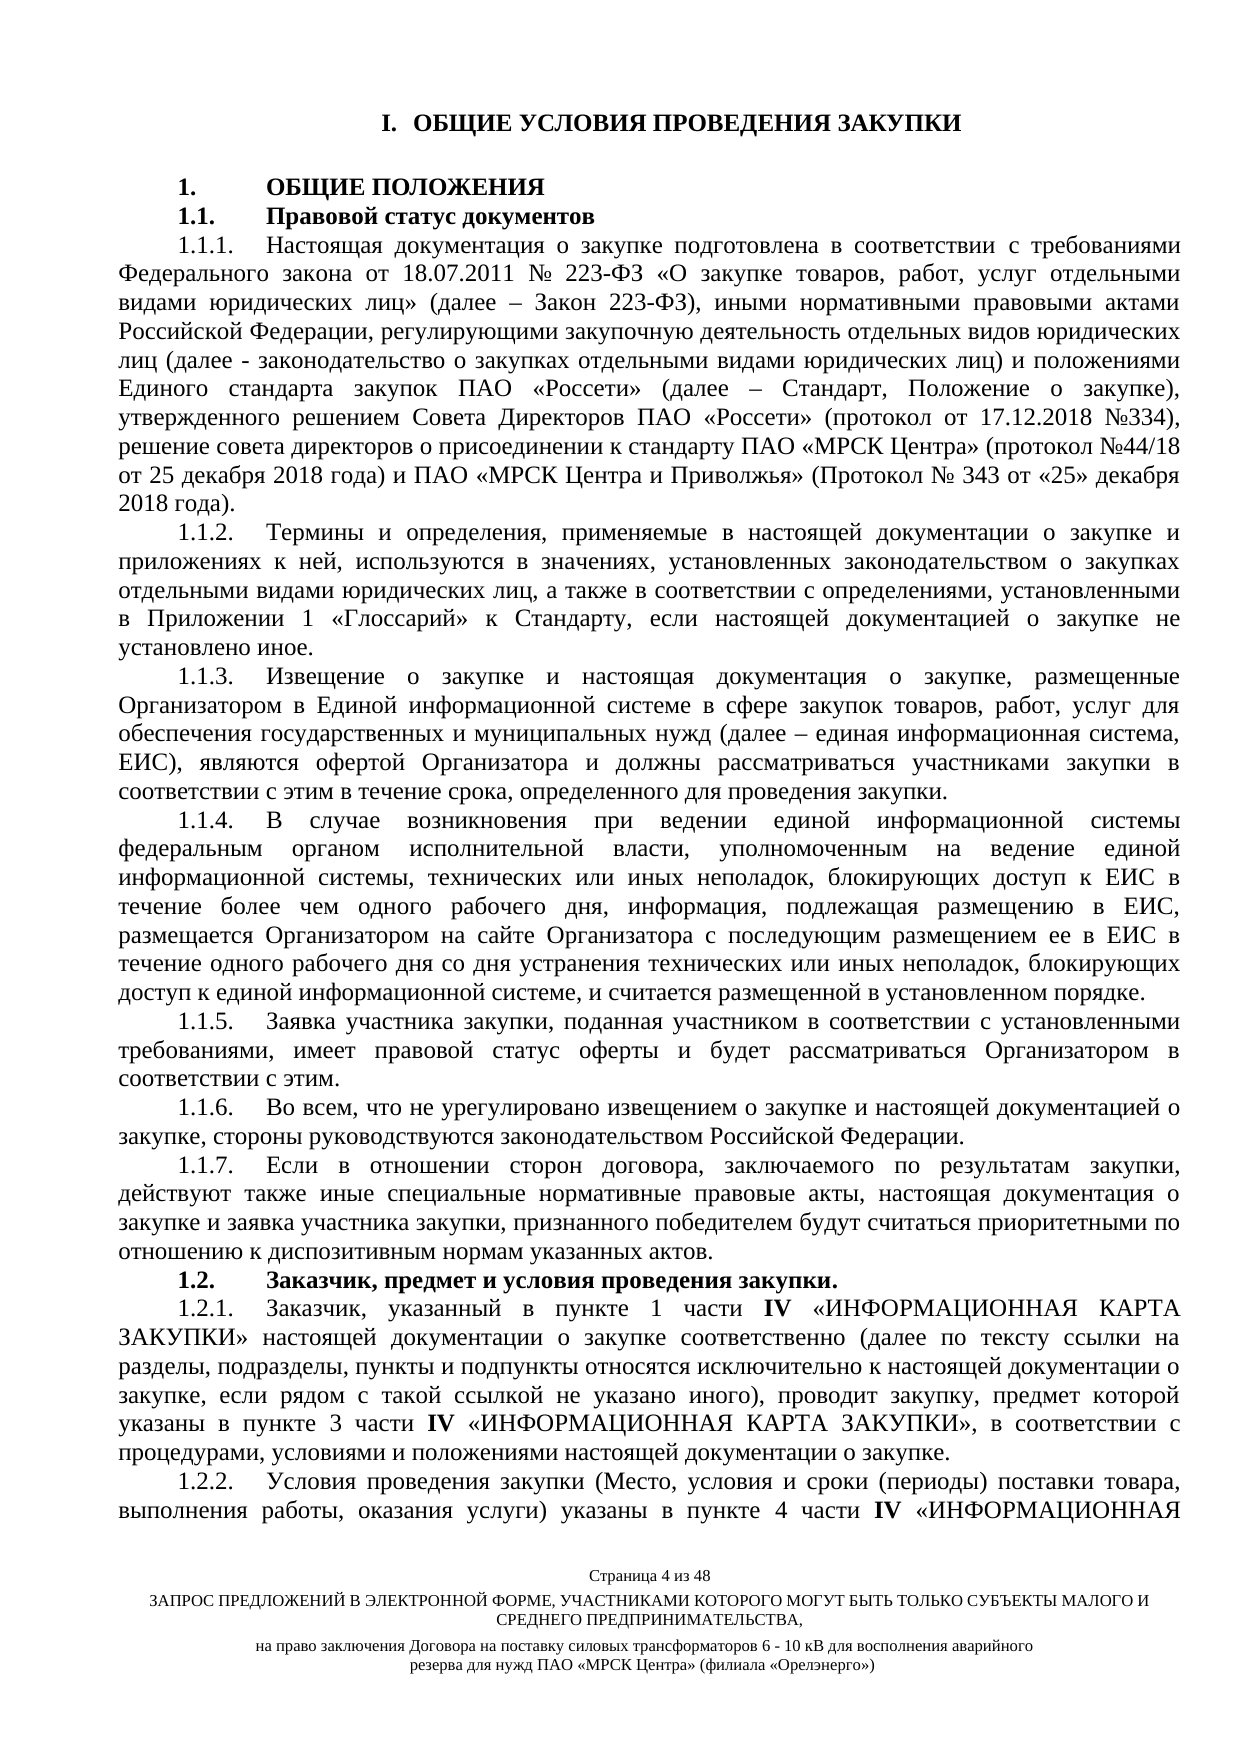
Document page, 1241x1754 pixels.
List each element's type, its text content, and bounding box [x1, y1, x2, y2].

list Во всем, что не урегулировано извещением о закупке и настоящей документацией о закупке, стороны руководствуются законодательством Российской Федерации. [118, 1092, 1181, 1150]
list Извещение о закупке и настоящая документация о закупке, размещенные Организатором в Единой информационной системе в сфере закупок товаров, работ, услуг для обеспечения государственных и муниципальных нужд (далее – единая информационная система, ЕИС), являются офертой Организатора и должны рассматриваться участниками закупки в соответствии с этим в течение срока, определенного для проведения закупки. [118, 661, 1181, 805]
list Настоящая документация о закупке подготовлена в соответствии с требованиями Федерального закона от 18.07.2011 № 223-ФЗ «О закупке товаров, работ, услуг отдельными видами юридических лиц» (далее – Закон 223-ФЗ), иными нормативными правовыми актами Российской Федерации, регулирующими закупочную деятельность отдельных видов юридических лиц (далее - законодательство о закупках отдельными видами юридических лиц) и положениями Единого стандарта закупок ПАО «Россети» (далее – Стандарт, Положение о закупке), утвержденного решением Совета Директоров ПАО «Россети» (протокол от 17.12.2018 №334), решение совета директоров о присоединении к стандарту ПАО «МРСК Центра» (протокол №44/18 от 25 декабря 2018 года) и ПАО «МРСК Центра и Приволжья» (Протокол № 343 от «25» декабря 2018 года). [118, 230, 1181, 517]
list Если в отношении сторон договора, заключаемого по результатам закупки, действуют также иные специальные нормативные правовые акты, настоящая документация о закупке и заявка участника закупки, признанного победителем будут считаться приоритетными по отношению к диспозитивным нормам указанных актов. [118, 1150, 1181, 1265]
list В случае возникновения при ведении единой информационной системы федеральным органом исполнительной власти, уполномоченным на ведение единой информационной системы, технических или иных неполадок, блокирующих доступ к ЕИС в течение более чем одного рабочего дня, информация, подлежащая размещению в ЕИС, размещается Организатором на сайте Организатора с последующим размещением ее в ЕИС в течение одного рабочего дня со дня устранения технических или иных неполадок, блокирующих доступ к единой информационной системе, и считается размещенной в установленном порядке. [118, 805, 1181, 1006]
subtitle Заказчик, указанный в пункте 1 части IV «ИНФОРМАЦИОННАЯ КАРТА ЗАКУПКИ» настоящей документации о закупке соответственно (далее по тексту ссылки на разделы, подразделы, пункты и подпункты относятся исключительно к настоящей документации о закупке, если рядом с такой ссылкой не указано иного), проводит закупку, предмет которой указаны в пункте 3 части IV «ИНФОРМАЦИОННАЯ КАРТА ЗАКУПКИ», в соответствии с процедурами, условиями и положениями настоящей документации о закупке. [118, 1293, 1181, 1466]
list Термины и определения, применяемые в настоящей документации о закупке и приложениях к ней, используются в значениях, установленных законодательством о закупках отдельными видами юридических лиц, а также в соответствии с определениями, установленными в Приложении 1 «Глоссарий» к Стандарту, если настоящей документацией о закупке не установлено иное. [118, 517, 1181, 661]
subtitle Правовой статус документов [118, 201, 1181, 230]
list Заявка участника закупки, поданная участником в соответствии с установленными требованиями, имеет правовой статус оферты и будет рассматриваться Организатором в соответствии с этим. [118, 1006, 1181, 1092]
subtitle ОБЩИЕ УСЛОВИЯ ПРОВЕДЕНИЯ закупки [118, 108, 1181, 137]
subtitle Заказчик, предмет и условия проведения закупки. [118, 1265, 1181, 1293]
subtitle ОБЩИЕ ПОЛОЖЕНИЯ [118, 172, 1181, 201]
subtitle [118, 1466, 1181, 1523]
